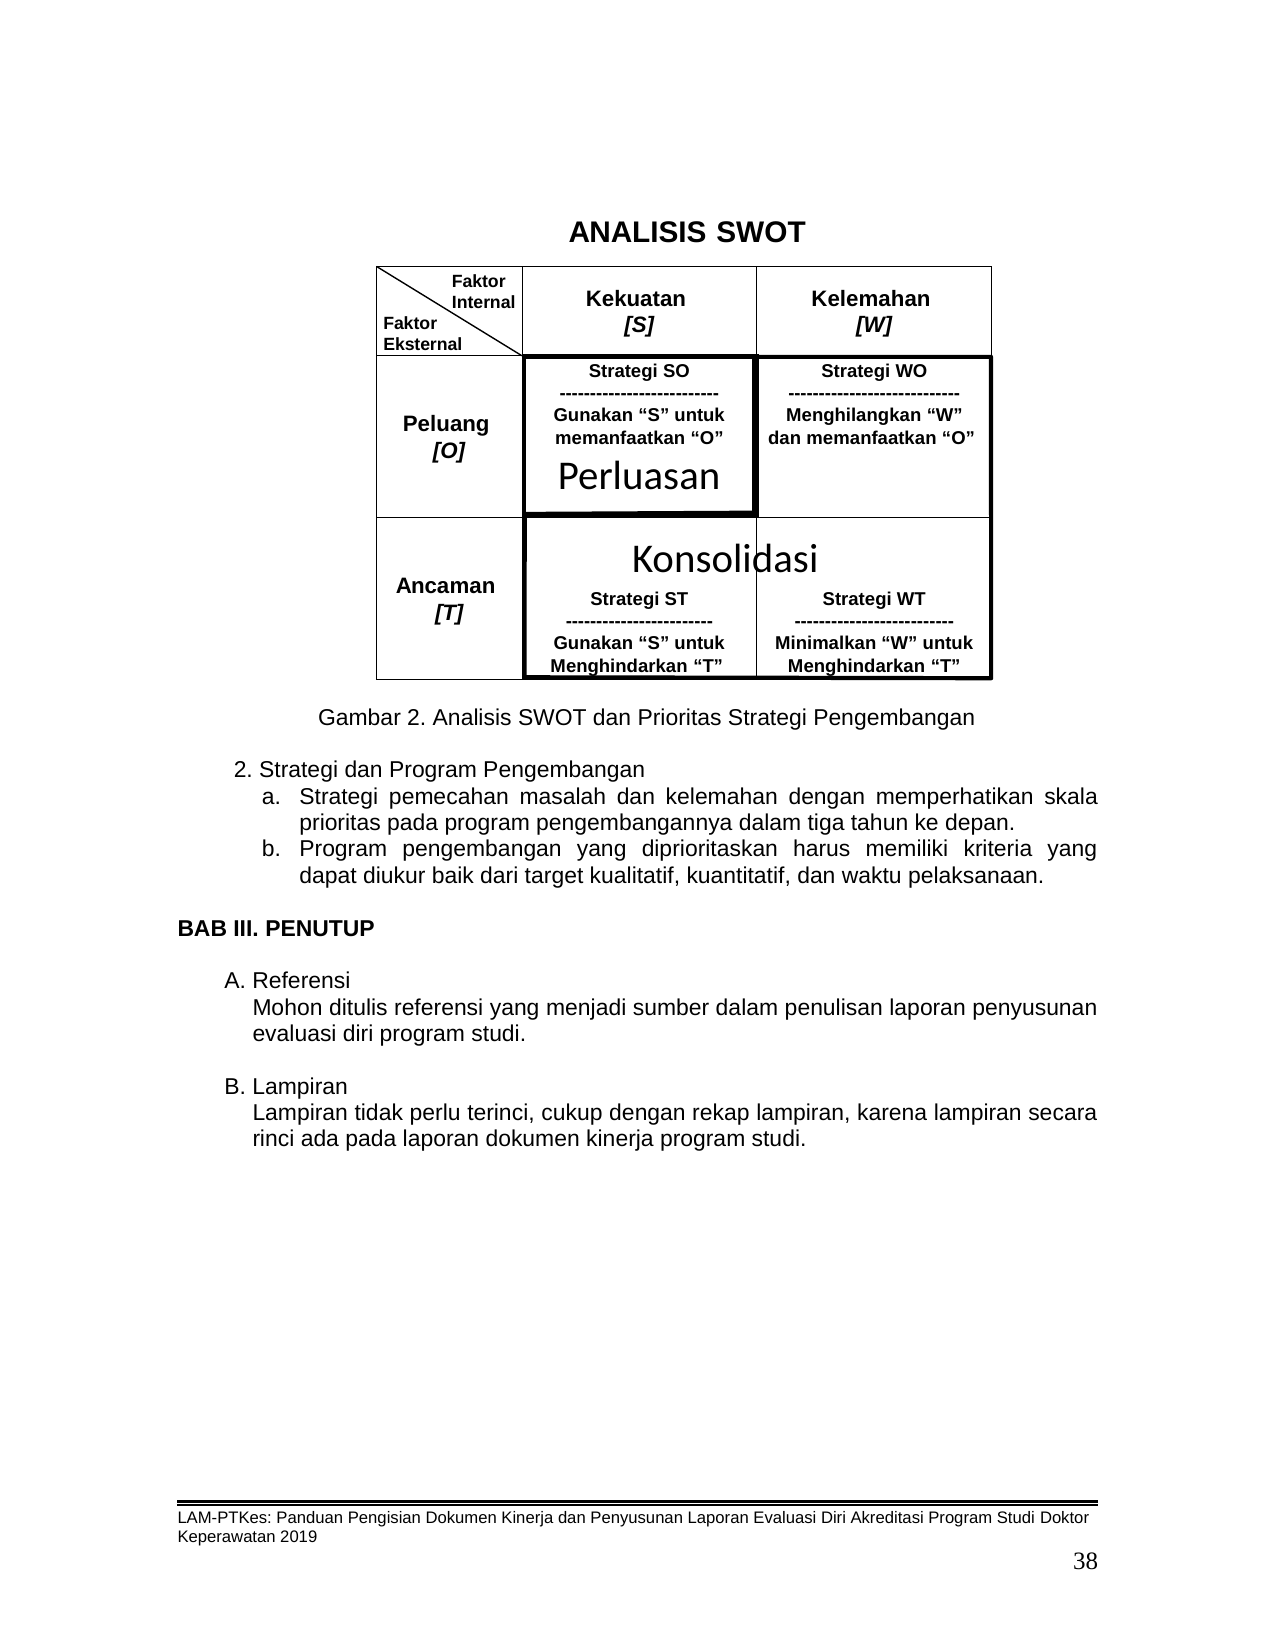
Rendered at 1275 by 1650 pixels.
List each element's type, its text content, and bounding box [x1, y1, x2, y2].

list Program pengembangan yang diprioritaskan harus memiliki kriteria yang dapat diukur baik dari target kualitatif, kuantitatif, dan waktu pelaksanaan. [262, 835, 1098, 888]
text Gambar 2. Analisis SWOT dan Prioritas Strategi Pengembangan [318, 177, 1098, 730]
text Lampiran tidak perlu terinci, cukup dengan rekap lampiran, karena lampiran secara rinci ada pada laporan dokumen kinerja program studi. [252, 1099, 1098, 1152]
subtitle A. Referensi [224, 967, 1098, 993]
list Strategi pemecahan masalah dan kelemahan dengan memperhatikan skala prioritas pada program pengembangannya dalam tiga tahun ke depan. [262, 783, 1098, 835]
subtitle BAB III. PENUTUP [177, 914, 1098, 941]
subtitle 2. Strategi dan Program Pengembangan [177, 756, 1098, 783]
text Mohon ditulis referensi yang menjadi sumber dalam penulisan laporan penyusunan evaluasi diri program studi. [252, 993, 1098, 1046]
subtitle B. Lampiran [224, 1073, 1098, 1099]
